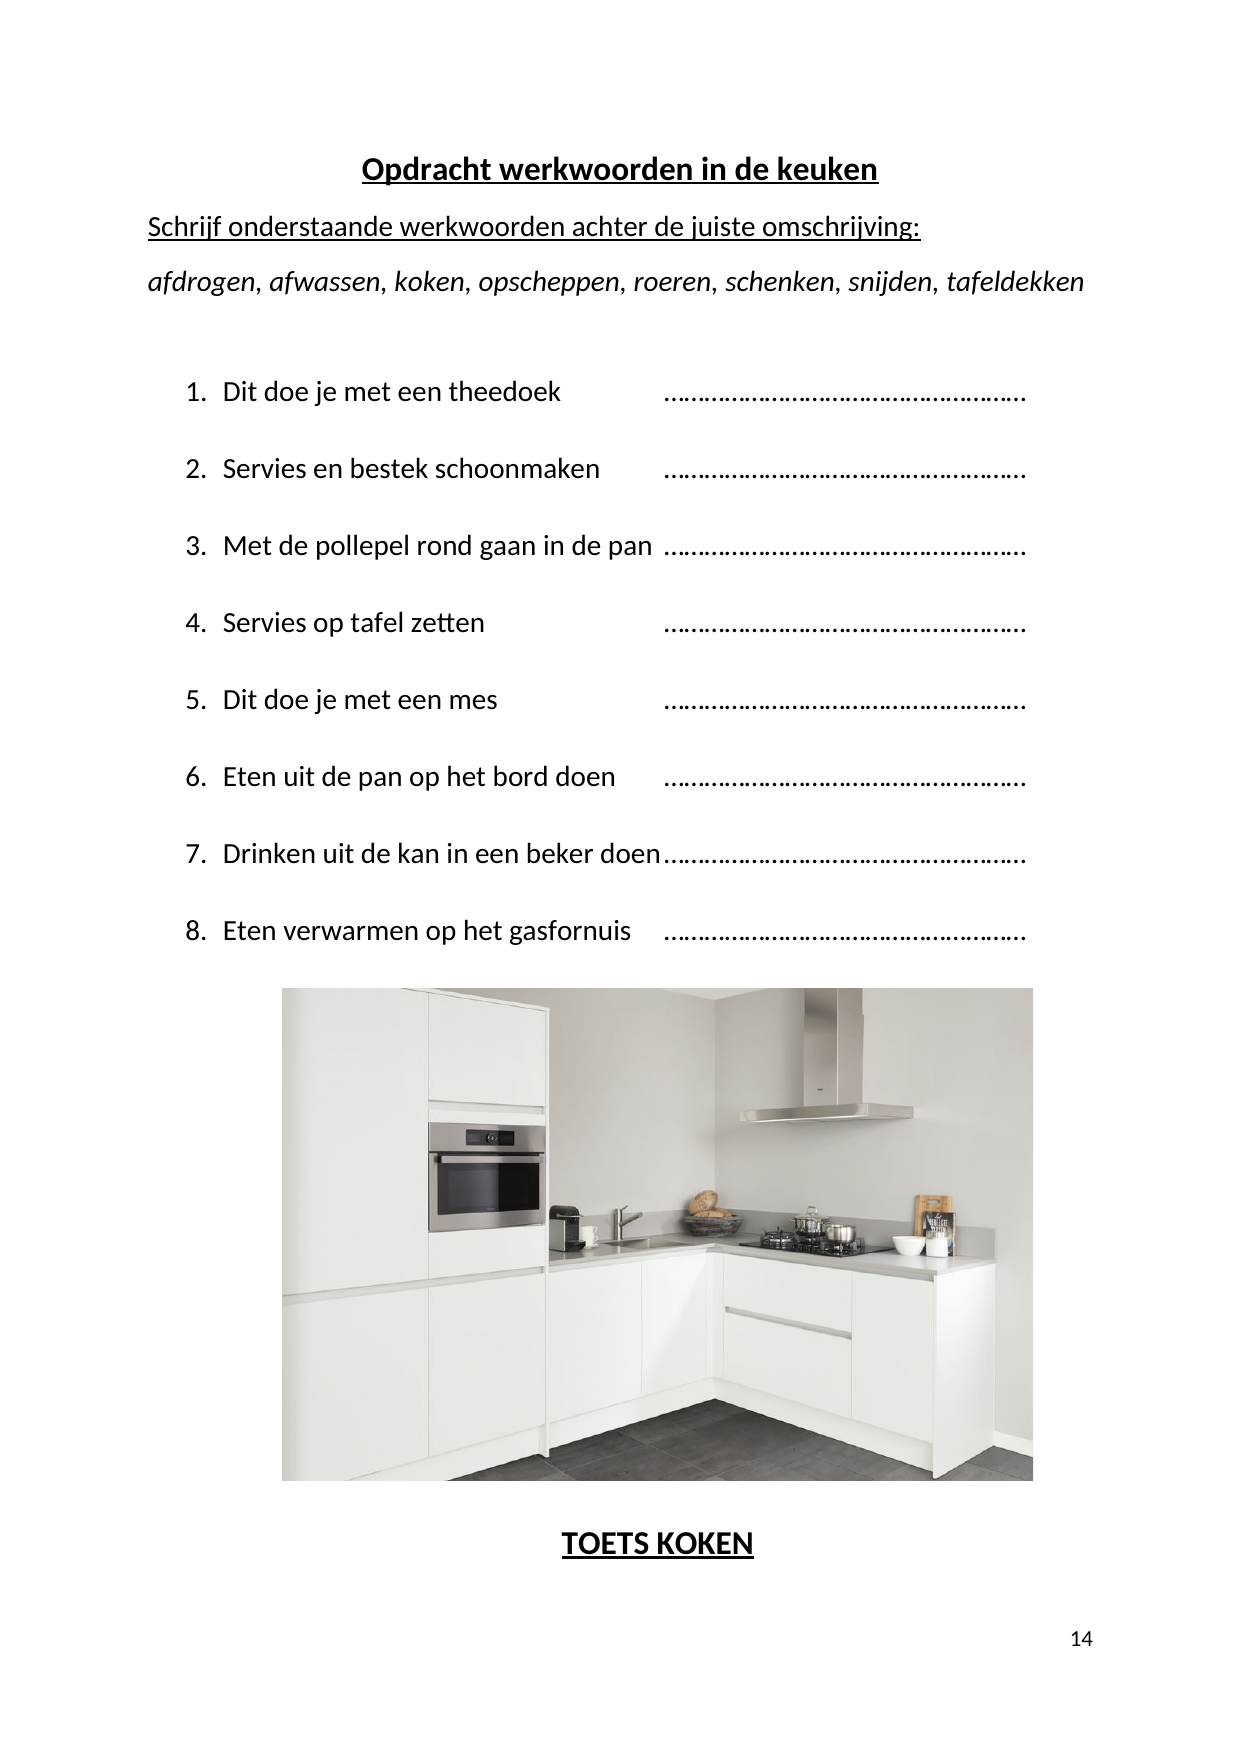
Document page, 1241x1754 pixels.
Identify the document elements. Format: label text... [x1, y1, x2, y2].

list TOETS KOKEN [223, 1522, 1093, 1562]
list Servies en bestek schoonmaken ……………………………………………… [185, 450, 1093, 486]
picture [282, 988, 1034, 1481]
list Met de pollepel rond gaan in de pan ……………………………………………… [185, 527, 1093, 563]
list Drinken uit de kan in een beker doen ……………………………………………… [185, 835, 1093, 870]
text afdrogen, afwassen, koken, opscheppen, roeren, schenken, snijden, tafeldekken [148, 263, 1093, 299]
text Schrijf onderstaande werkwoorden achter de juiste omschrijving: [148, 208, 1093, 244]
text Opdracht werkwoorden in de keuken [148, 148, 1093, 188]
list Eten uit de pan op het bord doen ……………………………………………… [185, 758, 1093, 793]
list Eten verwarmen op het gasfornuis ……………………………………………… [185, 912, 1093, 947]
list Dit doe je met een mes ……………………………………………… [185, 681, 1093, 717]
list Dit doe je met een theedoek ……………………………………………… [185, 373, 1093, 409]
list Servies op tafel zetten ……………………………………………… [185, 604, 1093, 640]
